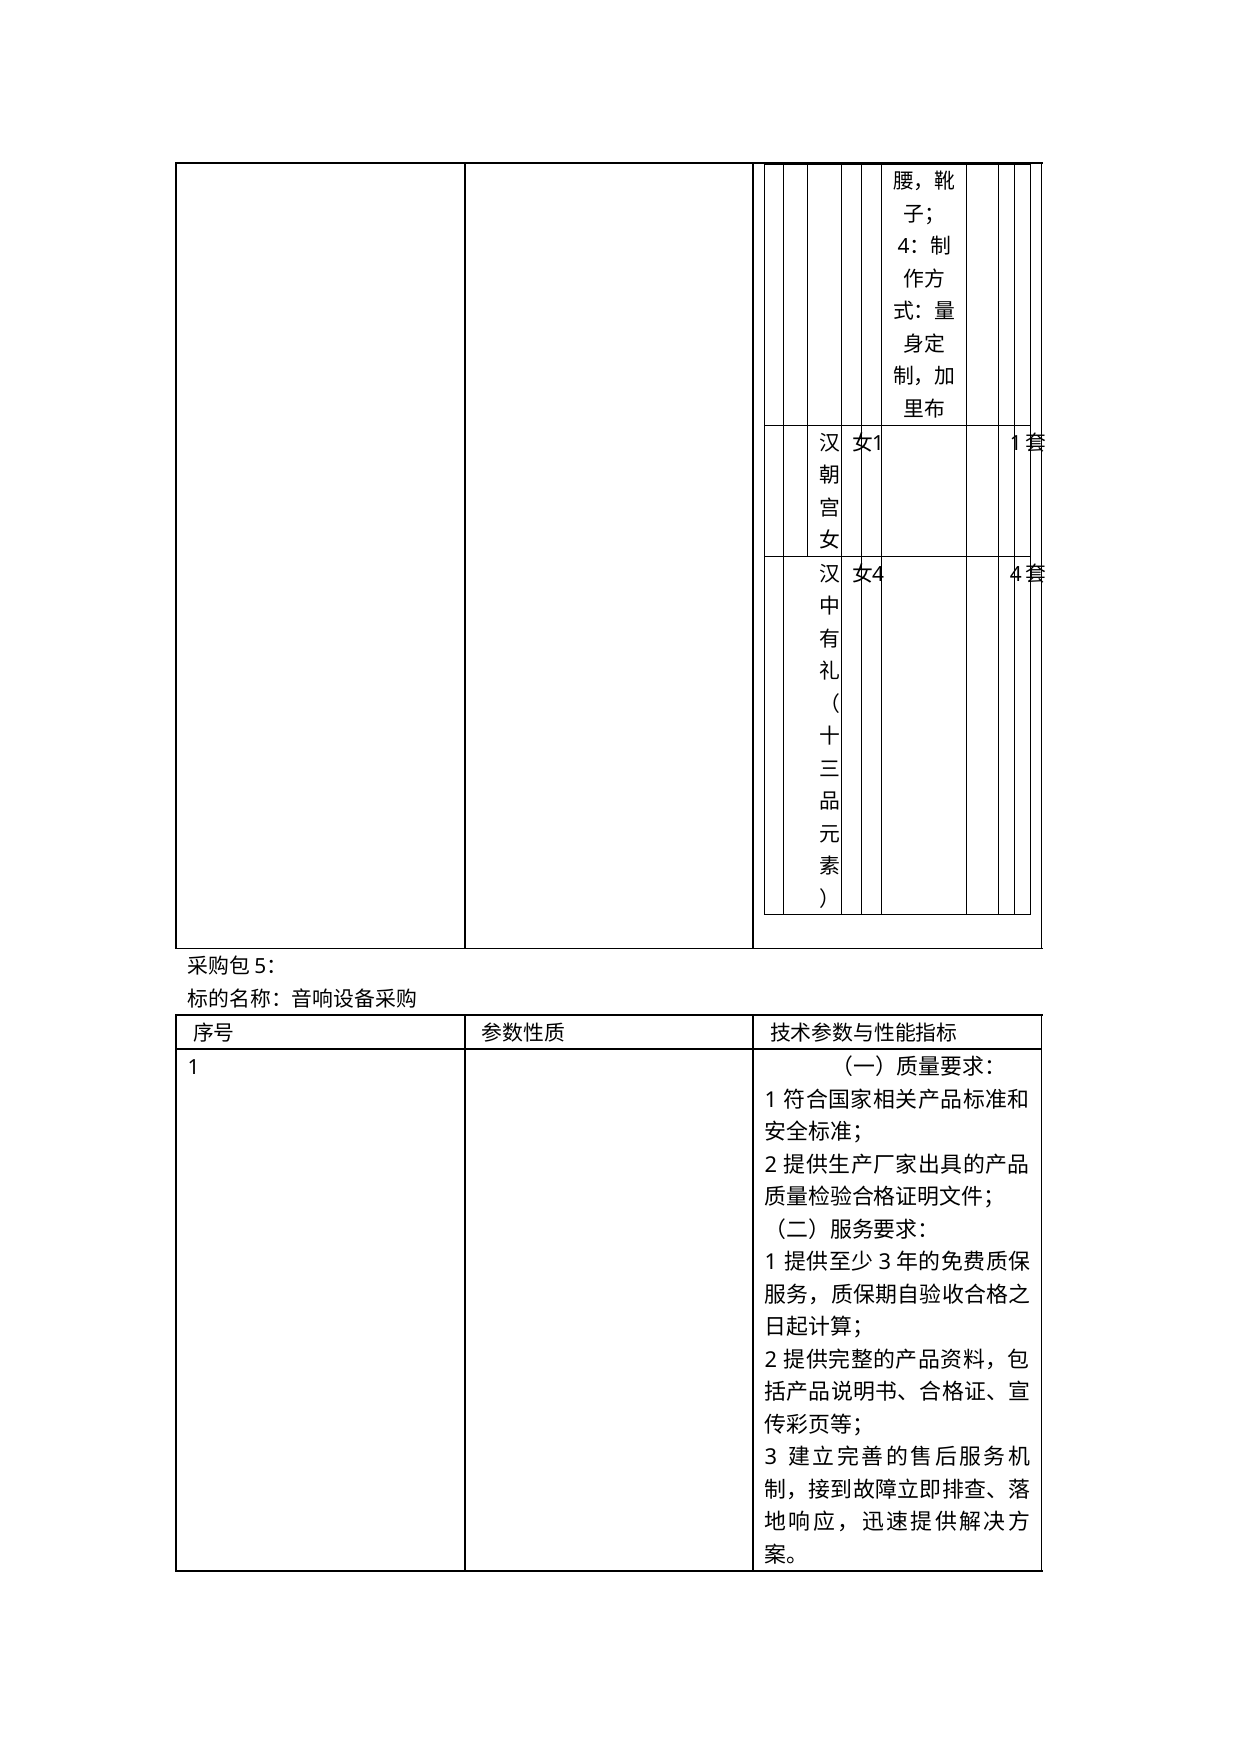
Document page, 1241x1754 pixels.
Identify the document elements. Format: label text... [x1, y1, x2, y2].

table_cell 主要内容：根据剧本内容，设计制作符合汉代历史史实和人物形象服装30款、百余套，并提供人物所需配饰等（如：头套、须发等）。 服装配置参数表 [754, 164, 1041, 948]
text 标的名称：音响设备采购 [187, 982, 1053, 1014]
text 采购包5： [187, 949, 1053, 982]
table_header 序号 [177, 1016, 464, 1048]
table_cell 1 [177, 1050, 464, 1570]
table_cell 1 [177, 164, 464, 948]
table_header 参数性质 [466, 1016, 752, 1048]
table_cell [466, 1050, 752, 1570]
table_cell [754, 1050, 1041, 1570]
table_header 技术参数与性能指标 [754, 1016, 1041, 1048]
table_cell [466, 164, 752, 948]
